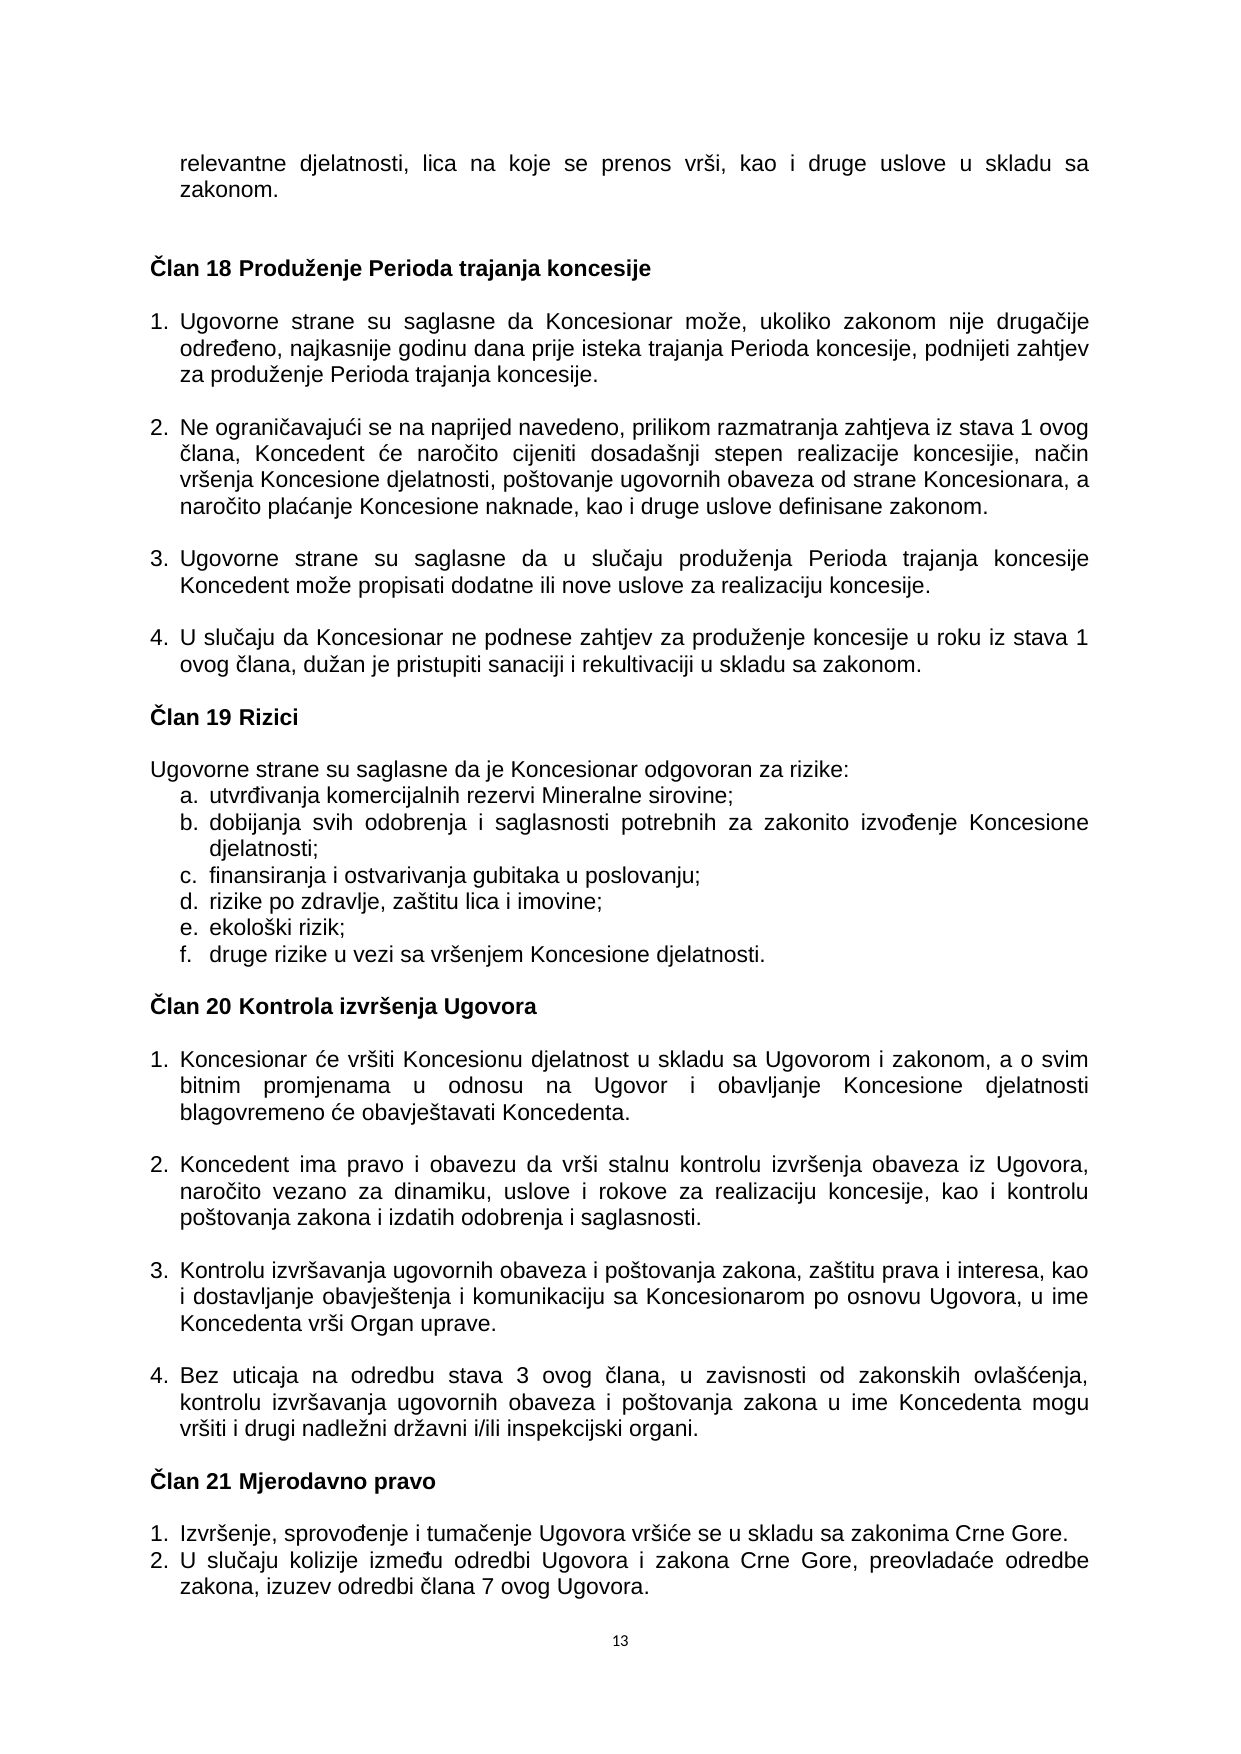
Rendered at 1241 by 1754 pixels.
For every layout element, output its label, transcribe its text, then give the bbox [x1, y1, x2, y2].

list Ugovorne strane su saglasne da Koncesionar može, ukoliko zakonom nije drugačije određeno, najkasnije godinu dana prije isteka trajanja Perioda koncesije, podnijeti zahtjev za produženje Perioda trajanja koncesije. [150, 308, 1090, 387]
list Bez uticaja na odredbu stava 3 ovog člana, u zavisnosti od zakonskih ovlašćenja, kontrolu izvršavanja ugovornih obaveza i poštovanja zakona u ime Koncedenta mogu vršiti i drugi nadležni državni i/ili inspekcijski organi. [150, 1362, 1090, 1441]
list U slučaju da Koncesionar ne podnese zahtjev za produženje koncesije u roku iz stava 1 ovog člana, dužan je pristupiti sanaciji i rekultivaciji u skladu sa zakonom. [150, 624, 1090, 677]
list Mjerodavno pravo [150, 1468, 1090, 1494]
list druge rizike u vezi sa vršenjem Koncesione djelatnosti. [179, 941, 1090, 967]
list Produženje Perioda trajanja koncesije [150, 255, 1090, 282]
list utvrđivanja komercijalnih rezervi Mineralne sirovine; [179, 782, 1090, 809]
list Kontrolu izvršavanja ugovornih obaveza i poštovanja zakona, zaštitu prava i interesa, kao i dostavljanje obavještenja i komunikaciju sa Koncesionarom po osnovu Ugovora, u ime Koncedenta vrši Organ uprave. [150, 1257, 1090, 1336]
list Ne ograničavajući se na naprijed navedeno, prilikom razmatranja zahtjeva iz stava 1 ovog člana, Koncedent će naročito cijeniti dosadašnji stepen realizacije koncesijie, način vršenja Koncesione djelatnosti, poštovanje ugovornih obaveza od strane Koncesionara, a naročito plaćanje Koncesione naknade, kao i druge uslove definisane zakonom. [150, 413, 1090, 519]
list Izvršenje, sprovođenje i tumačenje Ugovora vršiće se u skladu sa zakonima Crne Gore. [150, 1520, 1090, 1547]
list finansiranja i ostvarivanja gubitaka u poslovanju; [179, 862, 1090, 888]
list Koncedent ima pravo i obavezu da vrši stalnu kontrolu izvršenja obaveza iz Ugovora, naročito vezano za dinamiku, uslove i rokove za realizaciju koncesije, kao i kontrolu poštovanja zakona i izdatih odobrenja i saglasnosti. [150, 1151, 1090, 1231]
list rizike po zdravlje, zaštitu lica i imovine; [179, 888, 1090, 914]
list Rizici [150, 703, 1090, 730]
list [150, 150, 1090, 203]
list Koncesionar će vršiti Koncesionu djelatnost u skladu sa Ugovorom i zakonom, a o svim bitnim promjenama u odnosu na Ugovor i obavljanje Koncesione djelatnosti blagovremeno će obavještavati Koncedenta. [150, 1046, 1090, 1125]
list Ugovorne strane su saglasne da u slučaju produženja Perioda trajanja koncesije Koncedent može propisati dodatne ili nove uslove za realizaciju koncesije. [150, 545, 1090, 598]
list Kontrola izvršenja Ugovora [150, 993, 1090, 1020]
list ekološki rizik; [179, 914, 1090, 941]
text Ugovorne strane su saglasne da je Koncesionar odgovoran za rizike: [150, 756, 1090, 782]
list dobijanja svih odobrenja i saglasnosti potrebnih za zakonito izvođenje Koncesione djelatnosti; [179, 809, 1090, 862]
list U slučaju kolizije između odredbi Ugovora i zakona Crne Gore, preovladaće odredbe zakona, izuzev odredbi člana 7 ovog Ugovora. [150, 1547, 1090, 1599]
